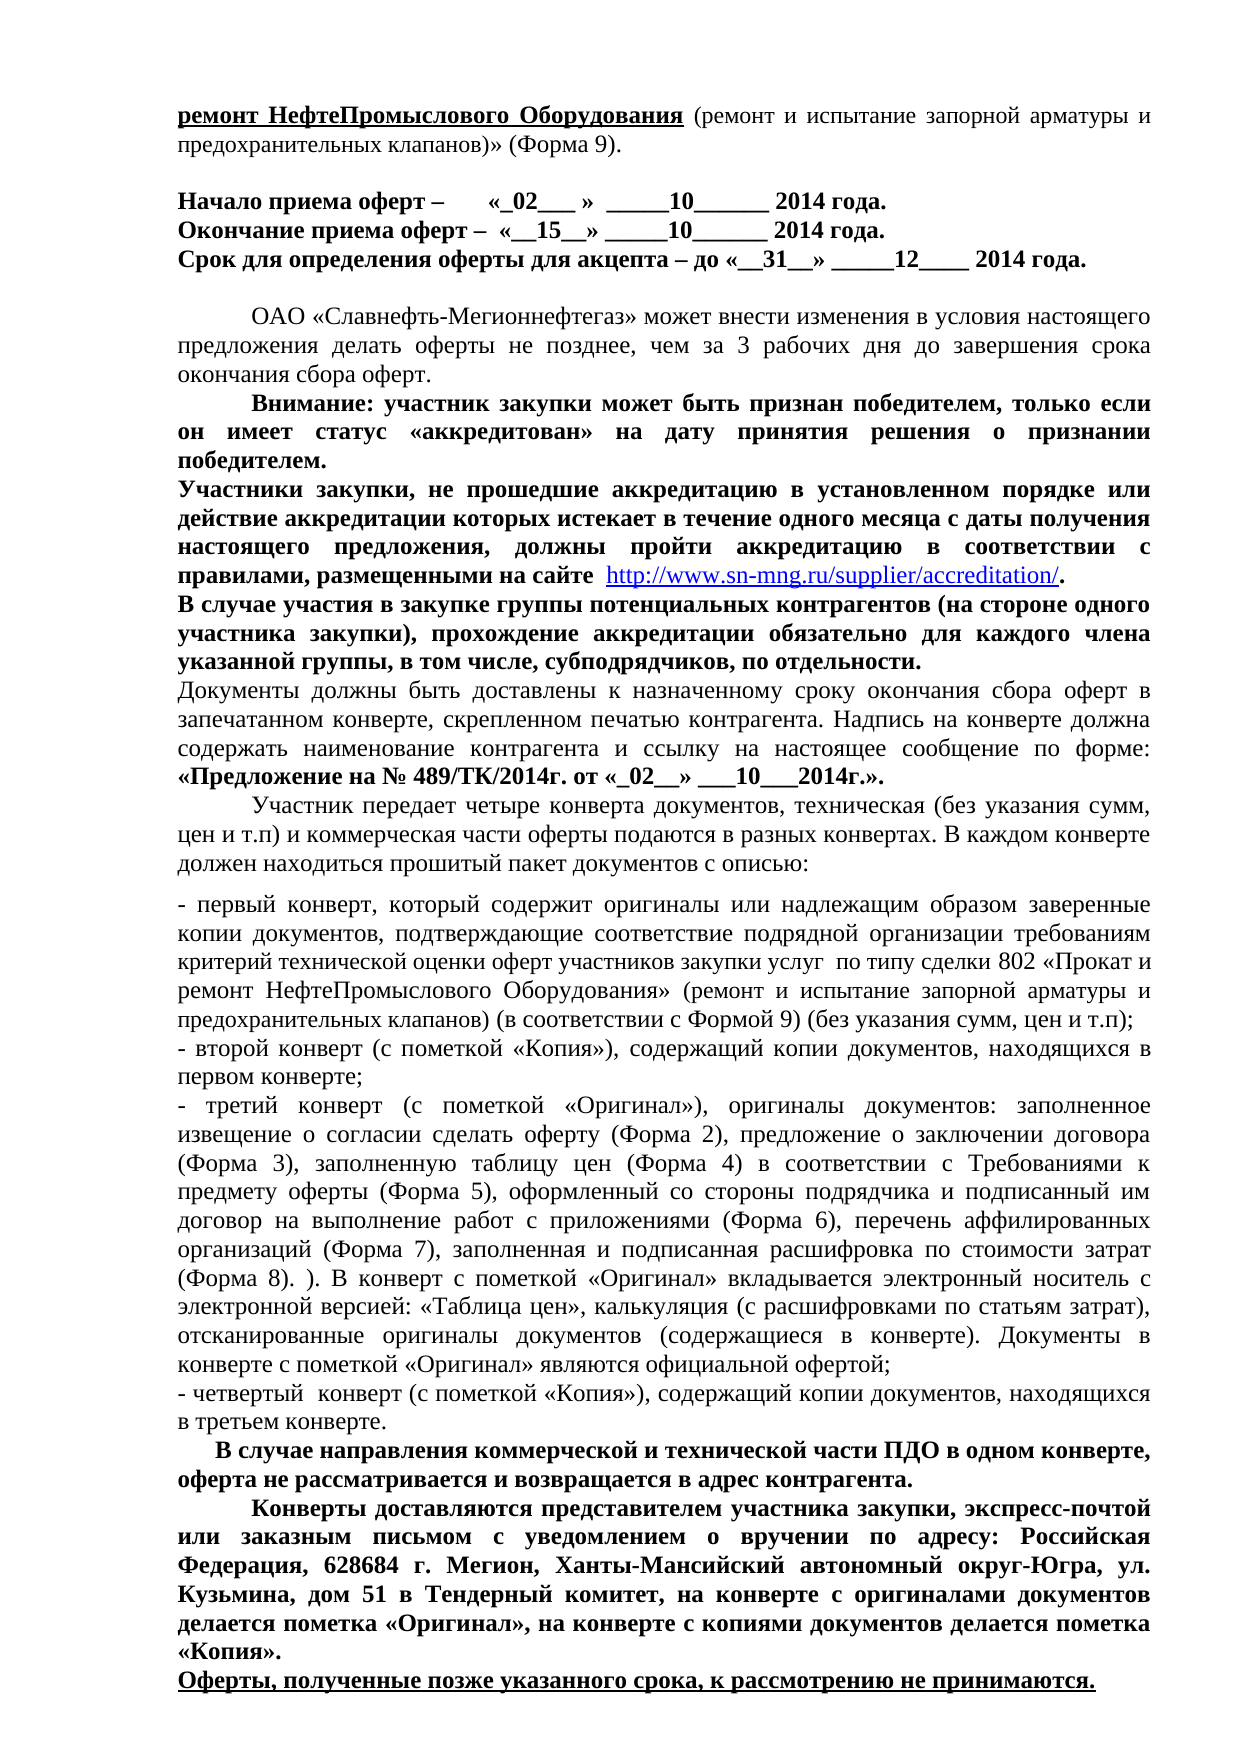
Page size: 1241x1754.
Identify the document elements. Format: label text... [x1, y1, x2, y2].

text Документы должны быть доставлены к назначенному сроку окончания сбора оферт в запечатанном конверте, скрепленном печатью контрагента. Надпись на конверте должна содержать наименование контрагента и ссылку на настоящее сообщение по форме: «Предложение на № 489/ТК/2014г. от «_02__» ___10___2014г.». [177, 675, 1152, 790]
text - второй конверт (с пометкой «Копия»), содержащий копии документов, находящихся в первом конверте; [177, 1033, 1152, 1090]
text Окончание приема оферт – «__15__» _____10______ 2014 года. [177, 215, 1152, 244]
text Участники закупки, не прошедшие аккредитацию в установленном порядке или действие аккредитации которых истекает в течение одного месяца с даты получения настоящего предложения, должны пройти аккредитацию в соответствии с правилами, размещенными на сайте http://www.sn-mng.ru/supplier/accreditation/. [177, 474, 1152, 589]
text Начало приема оферт – «_02___ » _____10______ 2014 года. [177, 186, 1152, 215]
text - четвертый конверт (с пометкой «Копия»), содержащий копии документов, находящихся в третьем конверте. [177, 1378, 1152, 1435]
text В случае направления коммерческой и технической части ПДО в одном конверте, оферта не рассматривается и возвращается в адрес контрагента. [177, 1435, 1152, 1493]
text - первый конверт, который содержит оригиналы или надлежащим образом заверенные копии документов, подтверждающие соответствие подрядной организации требованиям критерий технической оценки оферт участников закупки услуг по типу сделки 802 «Прокат и ремонт НефтеПромыслового Оборудования» (ремонт и испытание запорной арматуры и предохранительных клапанов) (в соответствии с Формой 9) (без указания сумм, цен и т.п); [177, 889, 1152, 1033]
text Внимание: участник закупки может быть признан победителем, только если он имеет статус «аккредитован» на дату принятия решения о признании победителем. [177, 388, 1152, 474]
text ОАО «Славнефть-Мегионнефтегаз» может внести изменения в условия настоящего предложения делать оферты не позднее, чем за 3 рабочих дня до завершения срока окончания сбора оферт. [177, 301, 1152, 388]
text Участник передает четыре конверта документов, техническая (без указания сумм, цен и т.п) и коммерческая части оферты подаются в разных конвертах. В каждом конверте должен находиться прошитый пакет документов с описью: [177, 790, 1152, 876]
text Срок для определения оферты для акцепта – до «__31__» _____12____ 2014 года. [177, 244, 1152, 273]
text - третий конверт (с пометкой «Оригинал»), оригиналы документов: заполненное извещение о согласии сделать оферту (Форма 2), предложение о заключении договора (Форма 3), заполненную таблицу цен (Форма 4) в соответствии с Требованиями к предмету оферты (Форма 5), оформленный со стороны подрядчика и подписанный им договор на выполнение работ с приложениями (Форма 6), перечень аффилированных организаций (Форма 7), заполненная и подписанная расшифровка по стоимости затрат (Форма 8). ). В конверт с пометкой «Оригинал» вкладывается электронный носитель с электронной версией: «Таблица цен», калькуляция (с расшифровками по статьям затрат), отсканированные оригиналы документов (содержащиеся в конверте). Документы в конверте с пометкой «Оригинал» являются официальной офертой; [177, 1090, 1152, 1378]
text Конверты доставляются представителем участника закупки, экспресс-почтой или заказным письмом с уведомлением о вручении по адресу: Российская Федерация, 628684 г. Мегион, Ханты-Мансийский автономный округ-Югра, ул. Кузьмина, дом 51 в Тендерный комитет, на конверте с оригиналами документов делается пометка «Оригинал», на конверте с копиями документов делается пометка «Копия». [177, 1493, 1152, 1665]
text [177, 100, 1152, 158]
text Оферты, полученные позже указанного срока, к рассмотрению не принимаются. [177, 1665, 1152, 1694]
text В случае участия в закупке группы потенциальных контрагентов (на стороне одного участника закупки), прохождение аккредитации обязательно для каждого члена указанной группы, в том числе, субподрядчиков, по отдельности. [177, 589, 1152, 675]
